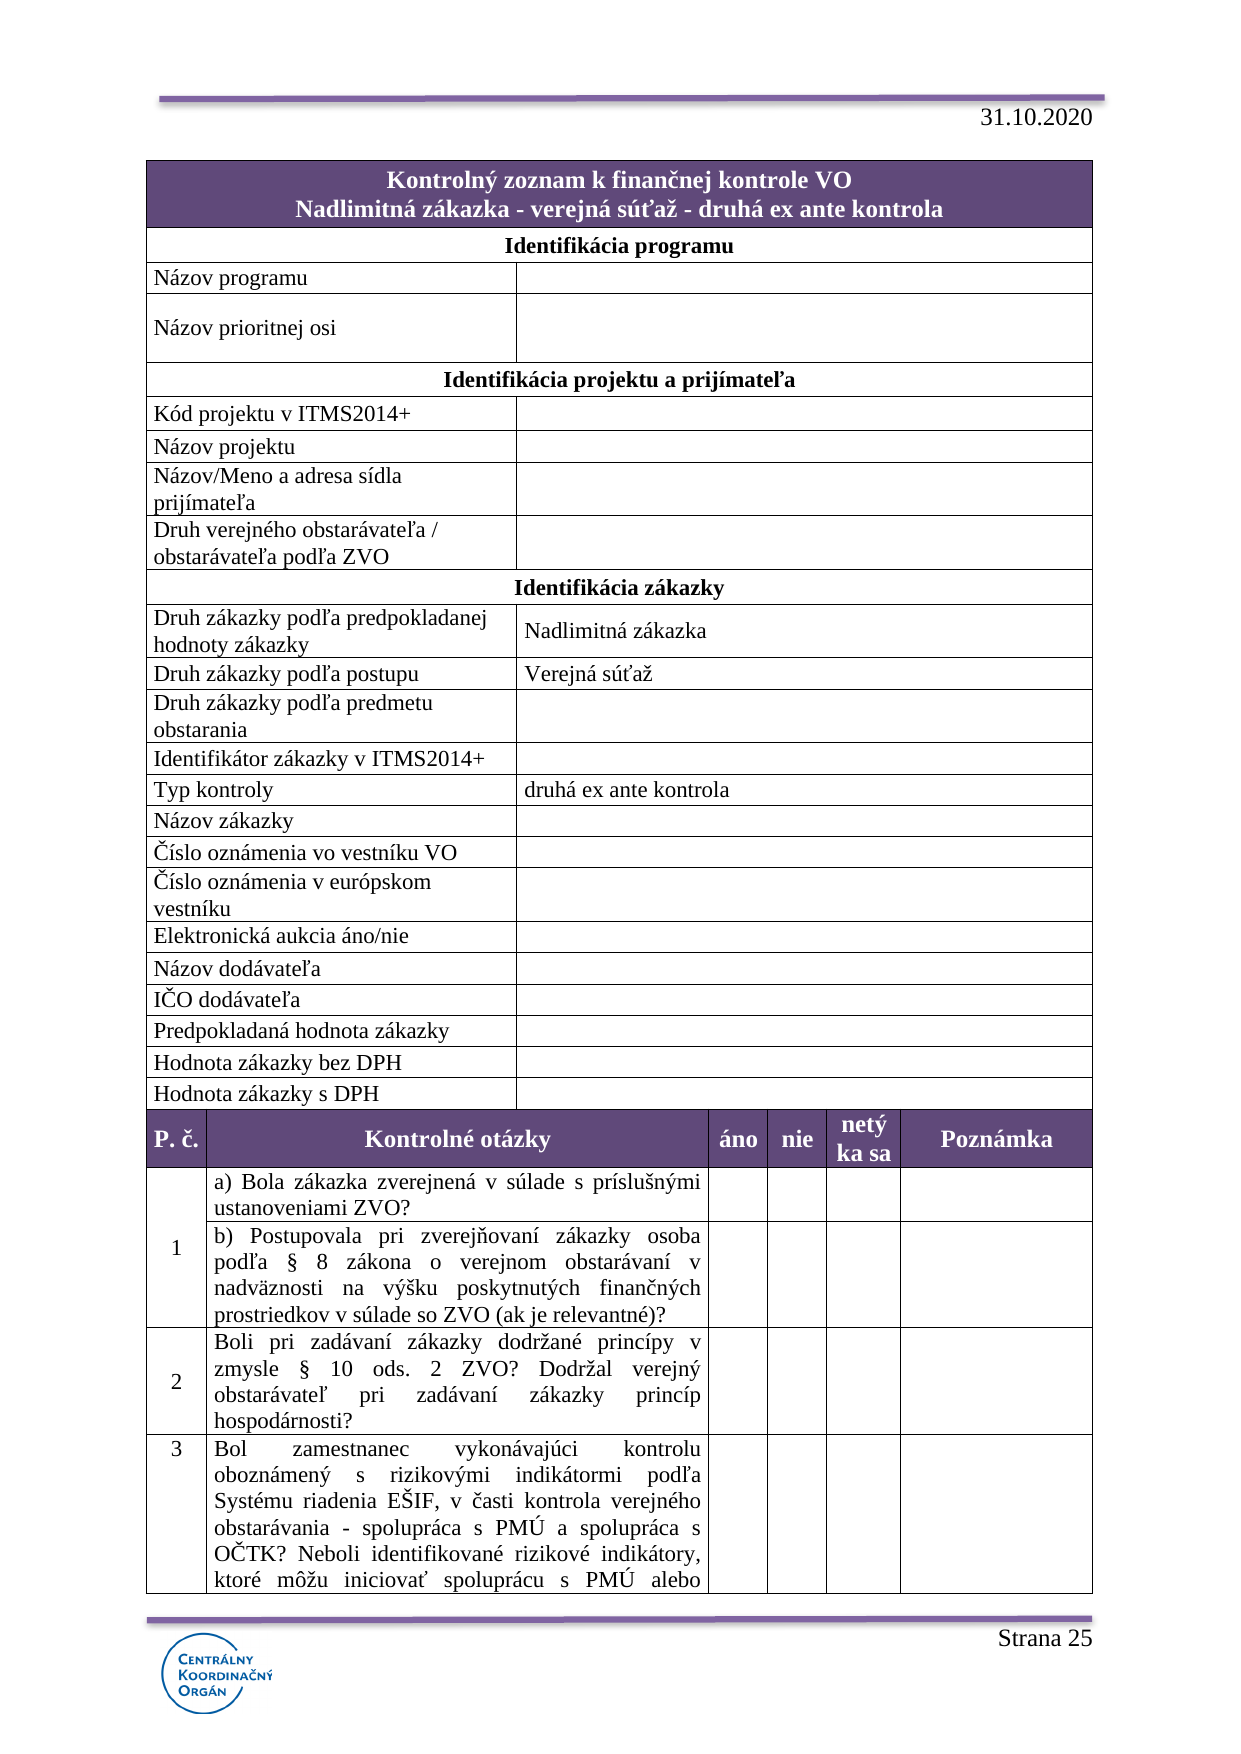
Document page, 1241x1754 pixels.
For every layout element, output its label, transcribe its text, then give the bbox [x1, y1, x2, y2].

table_cell Názov dodávateľa [147, 953, 516, 983]
table_cell Boli pri zadávaní zákazky dodržané princípy v zmysle § 10 ods. 2 ZVO? Dodržal verejný obstarávateľ pri zadávaní zákazky princíp hospodárnosti? [207, 1328, 708, 1434]
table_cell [207, 1435, 708, 1593]
table_cell b) Postupovala pri zverejňovaní zákazky osoba podľa § 8 zákona o verejnom obstarávaní v nadväznosti na výšku poskytnutých finančných prostriedkov v súlade so ZVO (ak je relevantné)? [207, 1222, 708, 1327]
table_header Kontrolný zoznam k finančnej kontrole VO Nadlimitná zákazka - verejná súťaž - druhá ex ante kontrola [147, 161, 1092, 227]
table_cell netýka sa [827, 1110, 900, 1167]
table_cell nie [768, 1110, 826, 1167]
table_cell [517, 953, 1092, 983]
table_cell Číslo oznámenia vo vestníku VO [147, 837, 516, 867]
table_cell áno [709, 1110, 767, 1167]
table_cell [901, 1168, 1092, 1221]
table_cell [517, 1016, 1092, 1046]
table_cell [517, 463, 1092, 515]
table_cell Druh zákazky podľa postupu [147, 658, 516, 688]
table_cell [901, 1435, 1092, 1593]
table_cell Druh zákazky podľa predpokladanej hodnoty zákazky [147, 605, 516, 657]
table_cell druhá ex ante kontrola [517, 775, 1092, 805]
table_cell Typ kontroly [147, 775, 516, 805]
table_cell [709, 1168, 767, 1221]
table_cell Druh zákazky podľa predmetu obstarania [147, 690, 516, 742]
table_cell [517, 1078, 1092, 1108]
table_cell Názov programu [147, 263, 516, 293]
table_cell Názov/Meno a adresa sídla prijímateľa [147, 463, 516, 515]
table_cell [827, 1435, 900, 1593]
table_cell [768, 1328, 826, 1434]
table_cell Kód projektu v ITMS2014+ [147, 397, 516, 430]
table_cell Identifikácia programu [147, 228, 1092, 262]
table_cell [517, 263, 1092, 293]
table_cell Názov prioritnej osi [147, 294, 516, 362]
table_cell Identifikácia projektu a prijímateľa [147, 363, 1092, 396]
table_cell IČO dodávateľa [147, 985, 516, 1015]
table_cell Elektronická aukcia áno/nie [147, 922, 516, 952]
table_cell [901, 1222, 1092, 1327]
table_cell [517, 868, 1092, 921]
table_cell [768, 1435, 826, 1593]
table_cell [517, 985, 1092, 1015]
table_cell [827, 1222, 900, 1327]
table_cell Nadlimitná zákazka [517, 605, 1092, 657]
table_cell [517, 690, 1092, 742]
table_cell [517, 397, 1092, 430]
table_cell Identifikácia zákazky [147, 570, 1092, 603]
table_cell [827, 1168, 900, 1221]
table_cell Verejná súťaž [517, 658, 1092, 688]
table_cell 2 [147, 1328, 206, 1434]
table_cell Názov zákazky [147, 806, 516, 836]
table_cell a) Bola zákazka zverejnená v súlade s príslušnými ustanoveniami ZVO? [207, 1168, 708, 1221]
table_cell [827, 1328, 900, 1434]
table_cell Hodnota zákazky bez DPH [147, 1047, 516, 1077]
table_cell Číslo oznámenia v európskom vestníku [147, 868, 516, 921]
table_cell Poznámka [901, 1110, 1092, 1167]
table_cell [517, 837, 1092, 867]
table_cell [901, 1328, 1092, 1434]
table_cell [517, 806, 1092, 836]
table_cell [517, 743, 1092, 773]
table_cell [517, 431, 1092, 462]
table_cell Identifikátor zákazky v ITMS2014+ [147, 743, 516, 773]
table_cell Hodnota zákazky s DPH [147, 1078, 516, 1108]
table_cell [517, 1047, 1092, 1077]
table_cell Predpokladaná hodnota zákazky [147, 1016, 516, 1046]
table_cell [709, 1328, 767, 1434]
table_cell [768, 1222, 826, 1327]
table_cell 1 [147, 1168, 206, 1327]
table_cell Názov projektu [147, 431, 516, 462]
picture [159, 1631, 272, 1713]
table_cell [517, 516, 1092, 569]
table_cell Kontrolné otázky [207, 1110, 708, 1167]
table_cell P. č. [147, 1110, 206, 1167]
table_cell [517, 922, 1092, 952]
table_cell [709, 1222, 767, 1327]
table_cell [517, 294, 1092, 362]
table_cell 3 [147, 1435, 206, 1593]
table_cell [709, 1435, 767, 1593]
table_cell [768, 1168, 826, 1221]
table_cell Druh verejného obstarávateľa / obstarávateľa podľa ZVO [147, 516, 516, 569]
